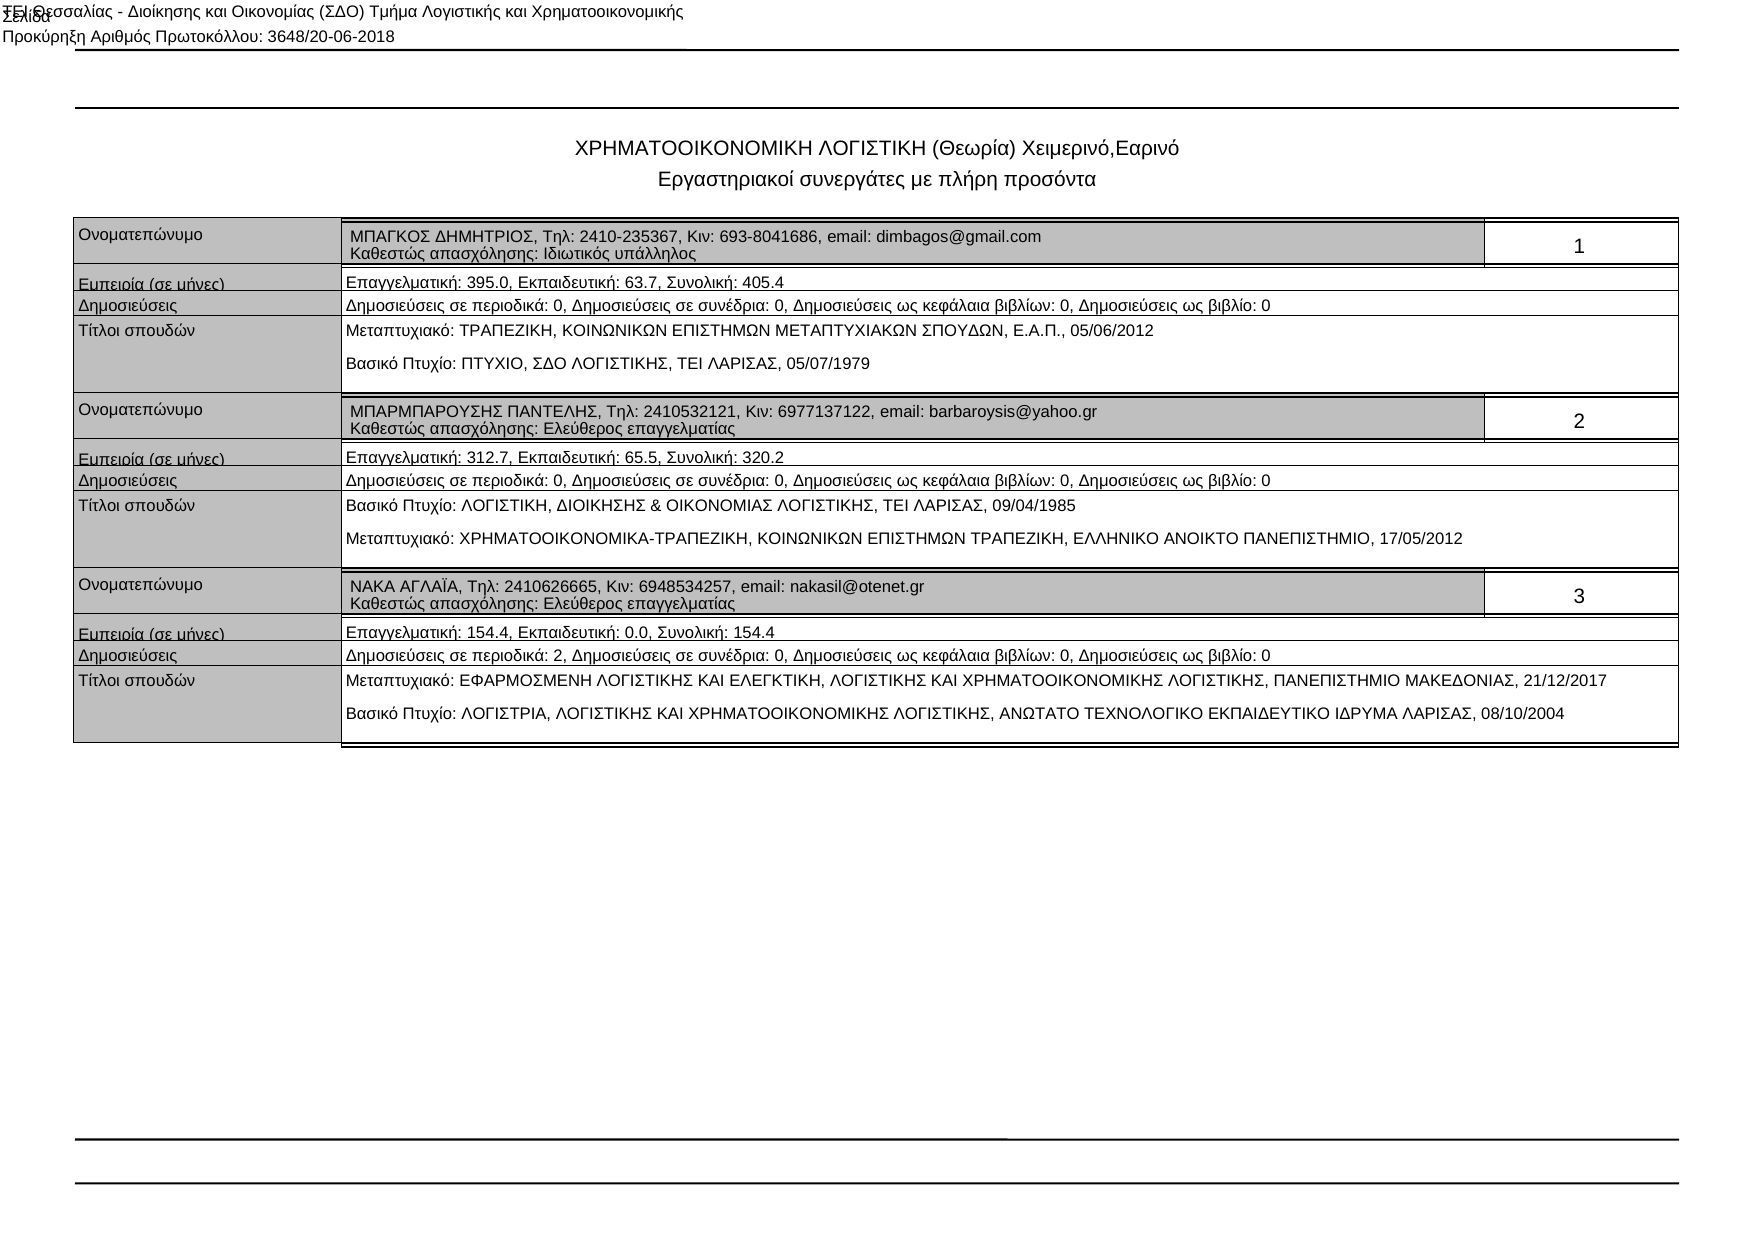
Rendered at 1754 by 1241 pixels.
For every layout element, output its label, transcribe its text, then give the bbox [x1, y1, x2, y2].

text ΧΡΗΜΑΤΟΟΙΚΟΝΟΜΙΚΗ ΛΟΓΙΣΤΙΚΗ (Θεωρία) Χειμερινό,Εαρινό Εργαστηριακοί συνεργάτες με πλήρη προσόντα [574, 136, 1271, 191]
table_header Ονοματεπώνυμο [74, 218, 341, 263]
table_cell 2 [1485, 398, 1678, 438]
table_cell Επαγγελματική: 154.4, Εκπαιδευτική: 0.0, Συνολική: 154.4 [342, 618, 1678, 640]
table_cell ΜΠΑΡΜΠΑΡΟΥΣΗΣ ΠΑΝΤΕΛΗΣ, Τηλ: 2410532121, Κιν: 6977137122, email: barbaroysis@yahoo.gr Καθεστώς απασχόλησης: Ελεύθερος επαγγελματίας [342, 398, 1484, 438]
table_cell Εμπειρία (σε μήνες) [74, 264, 341, 290]
table_cell Δημοσιεύσεις σε περιοδικά: 0, Δημοσιεύσεις σε συνέδρια: 0, Δημοσιεύσεις ως κεφάλαια βιβλίων: 0, Δημοσιεύσεις ως βιβλίο: 0 [342, 291, 1678, 315]
table_cell Επαγγελματική: 312.7, Εκπαιδευτική: 65.5, Συνολική: 320.2 [342, 443, 1678, 465]
table_cell Μεταπτυχιακό: ΕΦΑΡΜΟΣΜΕΝΗ ΛΟΓΙΣΤΙΚΗΣ ΚΑΙ ΕΛΕΓΚΤΙΚΗ, ΛΟΓΙΣΤΙΚΗΣ ΚΑΙ ΧΡΗΜΑΤΟΟΙΚΟΝΟΜΙΚΗΣ ΛΟΓΙΣΤΙΚΗΣ, ΠΑΝΕΠΙΣΤΗΜΙΟ ΜΑΚΕΔΟΝΙΑΣ, 21/12/2017 Βασικό Πτυχίο: ΛΟΓΙΣΤΡΙΑ, ΛΟΓΙΣΤΙΚΗΣ ΚΑΙ ΧΡΗΜΑΤΟΟΙΚΟΝΟΜΙΚΗΣ ΛΟΓΙΣΤΙΚΗΣ, ΑΝΩΤΑΤΟ ΤΕΧΝΟΛΟΓΙΚΟ ΕΚΠΑΙΔΕΥΤΙΚΟ ΙΔΡΥΜΑ ΛΑΡΙΣΑΣ, 08/10/2004 [342, 666, 1678, 742]
table_cell Δημοσιεύσεις [74, 641, 341, 665]
table_cell Επαγγελματική: 395.0, Εκπαιδευτική: 63.7, Συνολική: 405.4 [342, 268, 1678, 290]
table_cell Τίτλοι σπουδών [74, 491, 341, 567]
table_cell Εμπειρία (σε μήνες) [74, 439, 341, 465]
table_cell Εμπειρία (σε μήνες) [74, 614, 341, 640]
table_cell Τίτλοι σπουδών [74, 666, 341, 742]
table_cell Βασικό Πτυχίο: ΛΟΓΙΣΤΙΚΗ, ΔΙΟΙΚΗΣΗΣ & ΟΙΚΟΝΟΜΙΑΣ ΛΟΓΙΣΤΙΚΗΣ, ΤΕΙ ΛΑΡΙΣΑΣ, 09/04/1985 Μεταπτυχιακό: ΧΡΗΜΑΤΟΟΙΚΟΝΟΜΙΚΑ-ΤΡΑΠΕΖΙΚΗ, ΚΟΙΝΩΝΙΚΩΝ ΕΠΙΣΤΗΜΩΝ ΤΡΑΠΕΖΙΚΗ, ΕΛΛΗΝΙΚΟ ΑΝΟΙΚΤΟ ΠΑΝΕΠΙΣΤΗΜΙΟ, 17/05/2012 [342, 491, 1678, 567]
table_cell Μεταπτυχιακό: ΤΡΑΠΕΖΙΚΗ, ΚΟΙΝΩΝΙΚΩΝ ΕΠΙΣΤΗΜΩΝ ΜΕΤΑΠΤΥΧΙΑΚΩΝ ΣΠΟΥΔΩΝ, Ε.Α.Π., 05/06/2012 Βασικό Πτυχίο: ΠΤΥΧΙΟ, ΣΔΟ ΛΟΓΙΣΤΙΚΗΣ, ΤΕΙ ΛΑΡΙΣΑΣ, 05/07/1979 [342, 316, 1678, 392]
table_cell Ονοματεπώνυμο [74, 568, 341, 613]
table_header ΜΠΑΓΚΟΣ ΔΗΜΗΤΡΙΟΣ, Τηλ: 2410-235367, Κιν: 693-8041686, email: dimbagos@gmail.com Καθεστώς απασχόλησης: Ιδιωτικός υπάλληλος [342, 223, 1484, 263]
table_cell Τίτλοι σπουδών [74, 316, 341, 392]
table_cell Ονοματεπώνυμο [74, 393, 341, 438]
table_cell 3 [1485, 573, 1678, 613]
table_cell Δημοσιεύσεις [74, 466, 341, 490]
table_cell Δημοσιεύσεις σε περιοδικά: 0, Δημοσιεύσεις σε συνέδρια: 0, Δημοσιεύσεις ως κεφάλαια βιβλίων: 0, Δημοσιεύσεις ως βιβλίο: 0 [342, 466, 1678, 490]
table_header 1 [1485, 223, 1678, 263]
table_cell Δημοσιεύσεις σε περιοδικά: 2, Δημοσιεύσεις σε συνέδρια: 0, Δημοσιεύσεις ως κεφάλαια βιβλίων: 0, Δημοσιεύσεις ως βιβλίο: 0 [342, 641, 1678, 665]
table_cell ΝΑΚΑ ΑΓΛΑΪΑ, Τηλ: 2410626665, Κιν: 6948534257, email: nakasil@otenet.gr Καθεστώς απασχόλησης: Ελεύθερος επαγγελματίας [342, 573, 1484, 613]
table_cell Δημοσιεύσεις [74, 291, 341, 315]
